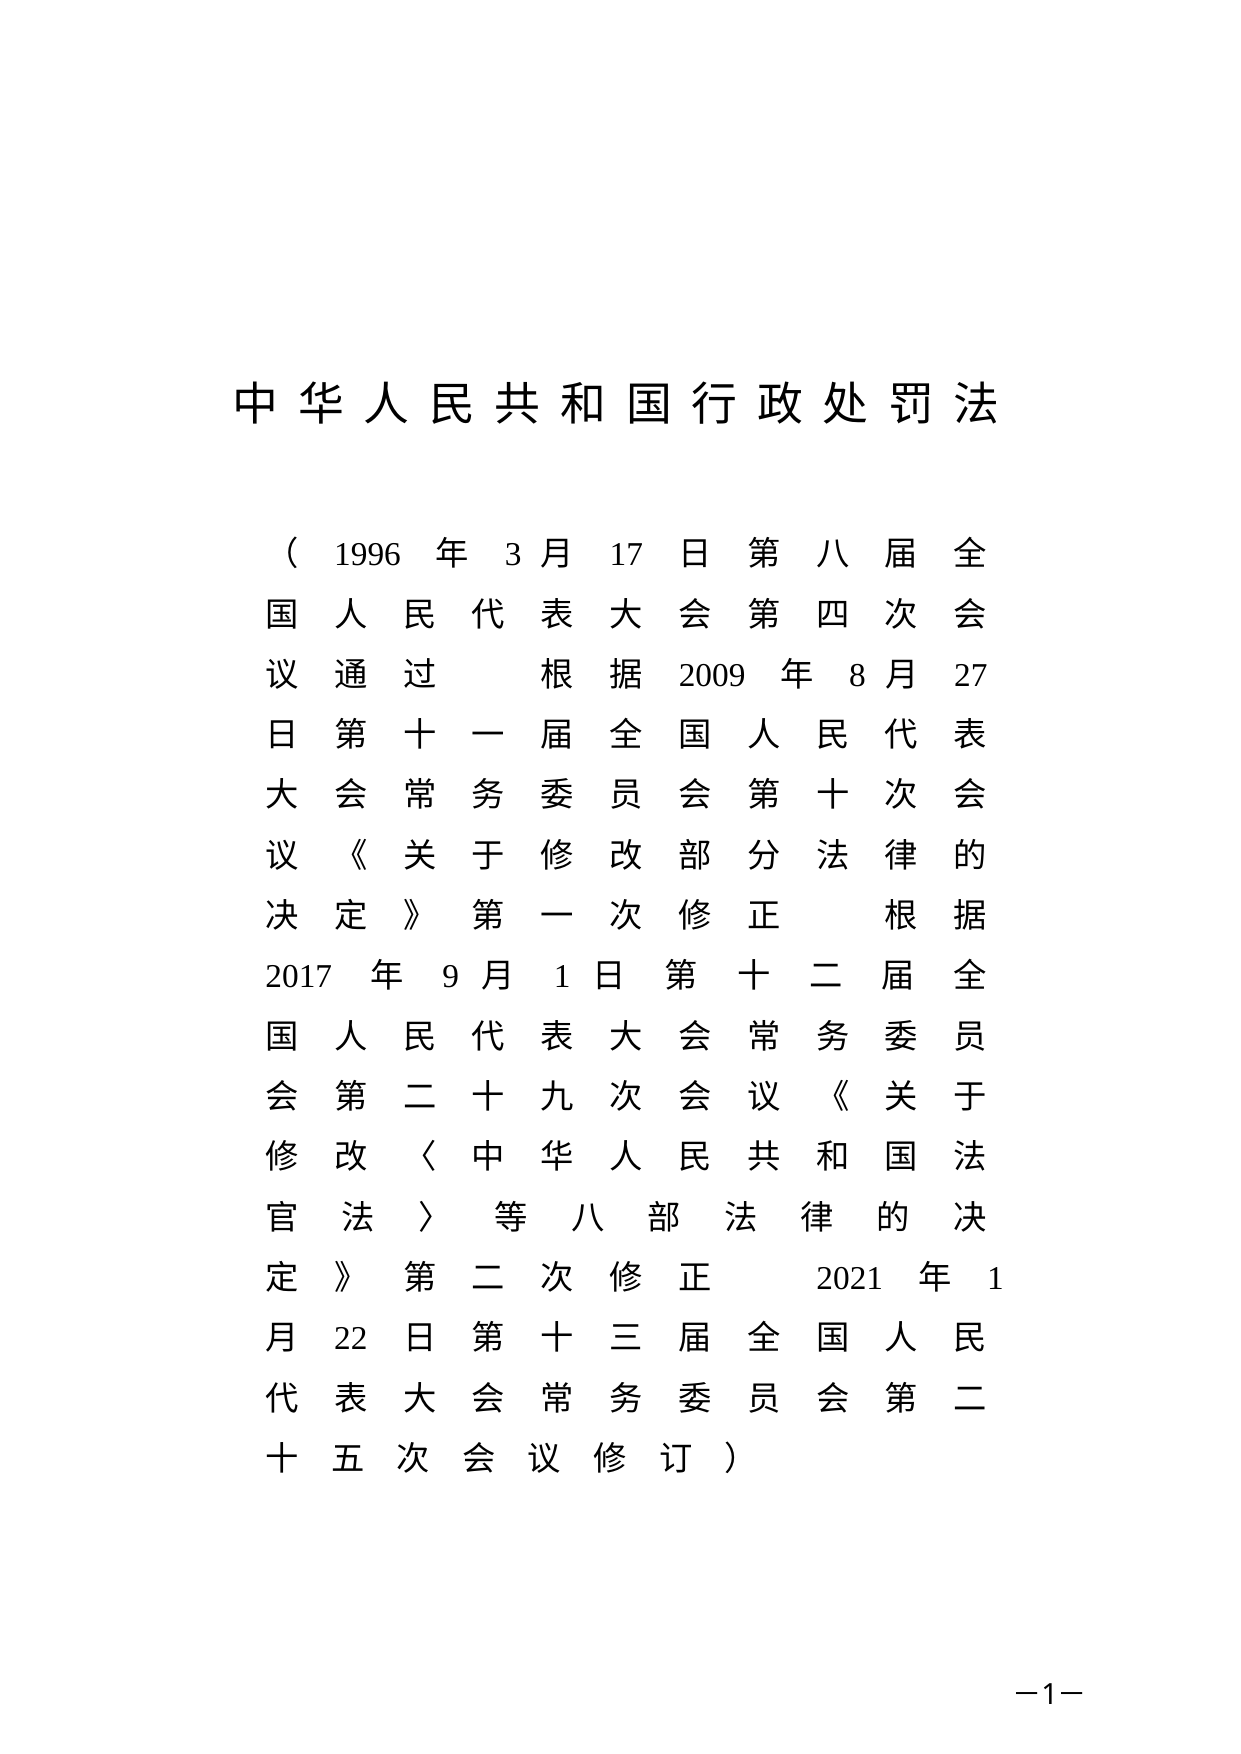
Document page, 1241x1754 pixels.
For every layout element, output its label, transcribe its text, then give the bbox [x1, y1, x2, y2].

text （1996年3月17日第八届全国人民代表大会第四次会议通过 根据2009年8月27日第十一届全国人民代表大会常务委员会第十次会议《关于修改部分法律的决定》第一次修正 根据2017年9月1日第十二届全国人民代表大会常务委员会第二十九次会议《关于修改〈中华人民共和国法官法〉等八部法律的决定》第二次修正 2021年1月22日第十三届全国人民代表大会常务委员会第二十五次会议修订） [232, 521, 1019, 1486]
text 中华人民共和国行政处罚法 [167, 340, 1085, 461]
